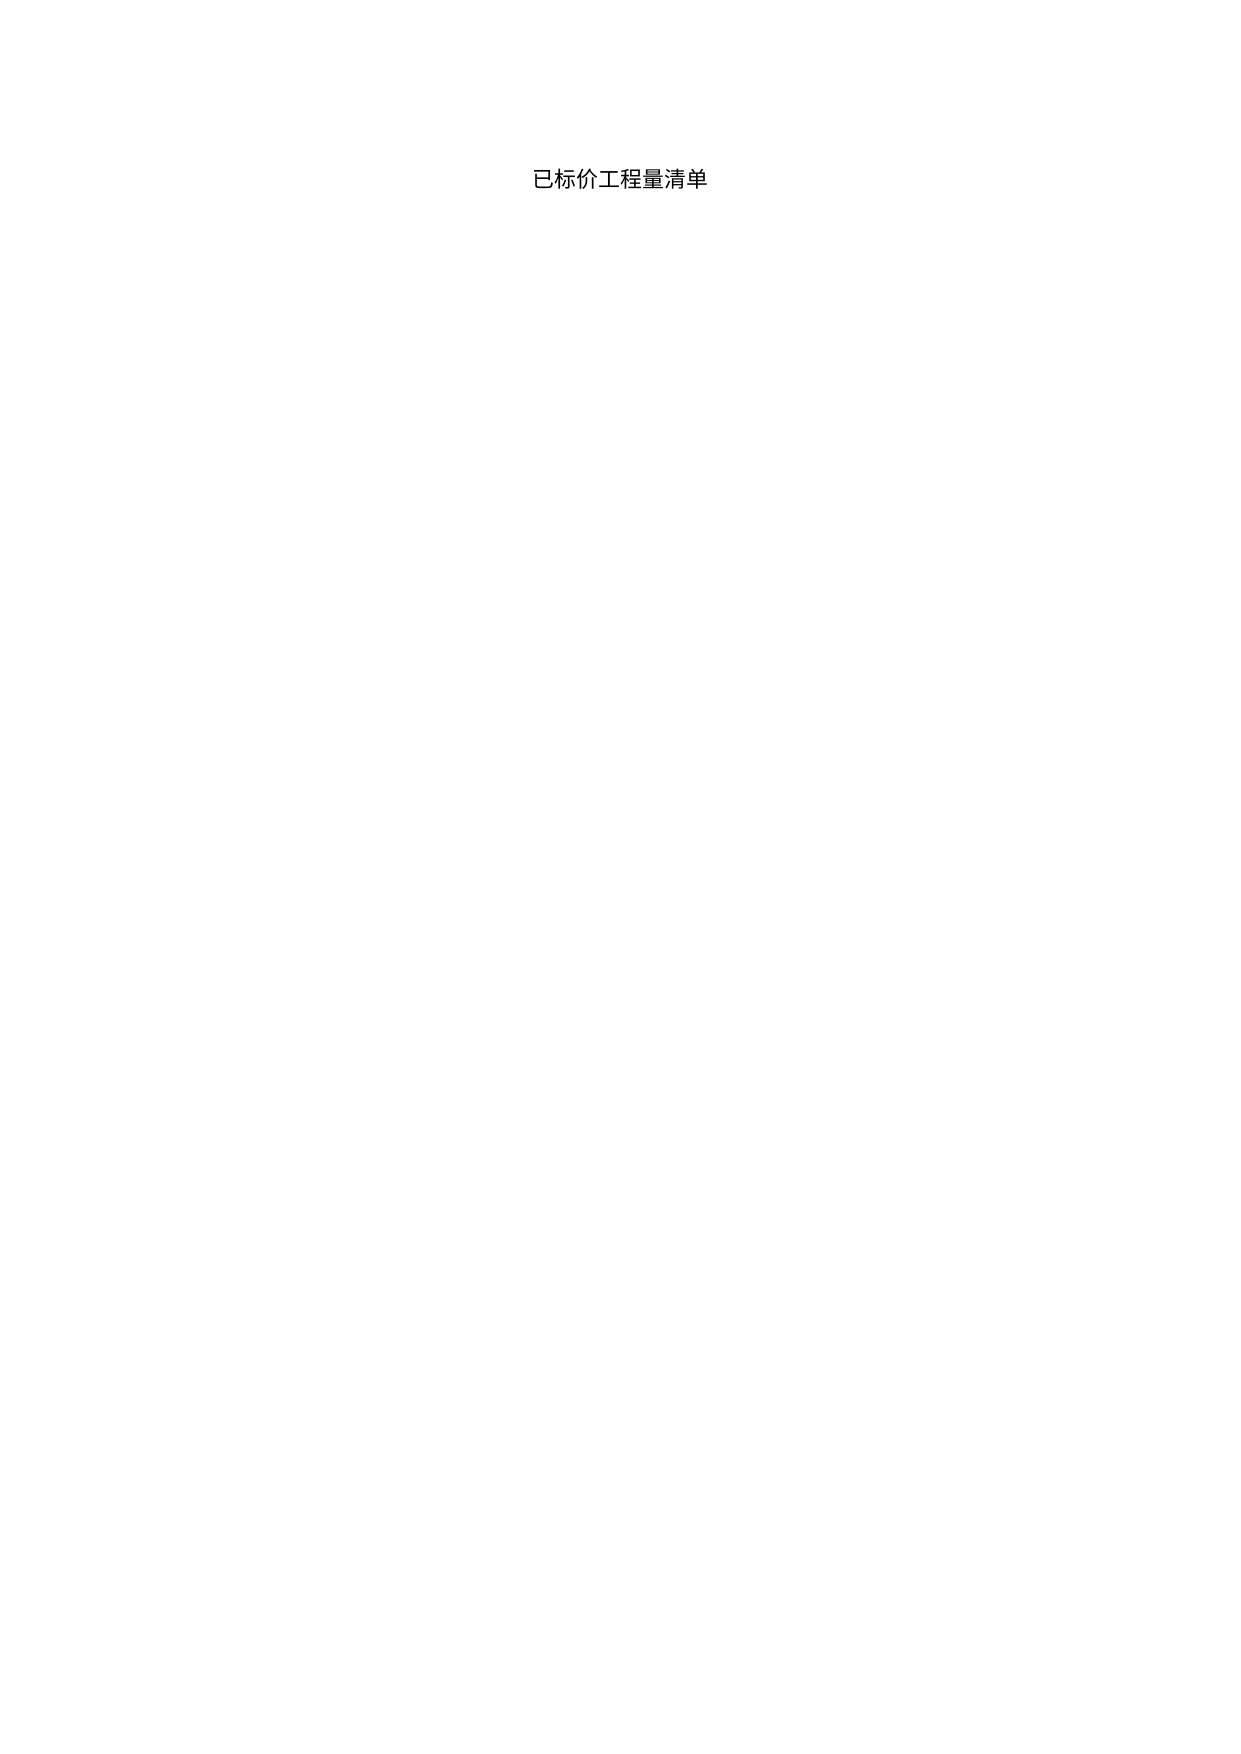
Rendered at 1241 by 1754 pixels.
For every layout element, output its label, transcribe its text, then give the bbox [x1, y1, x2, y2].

text 已标价工程量清单 [187, 162, 1053, 194]
